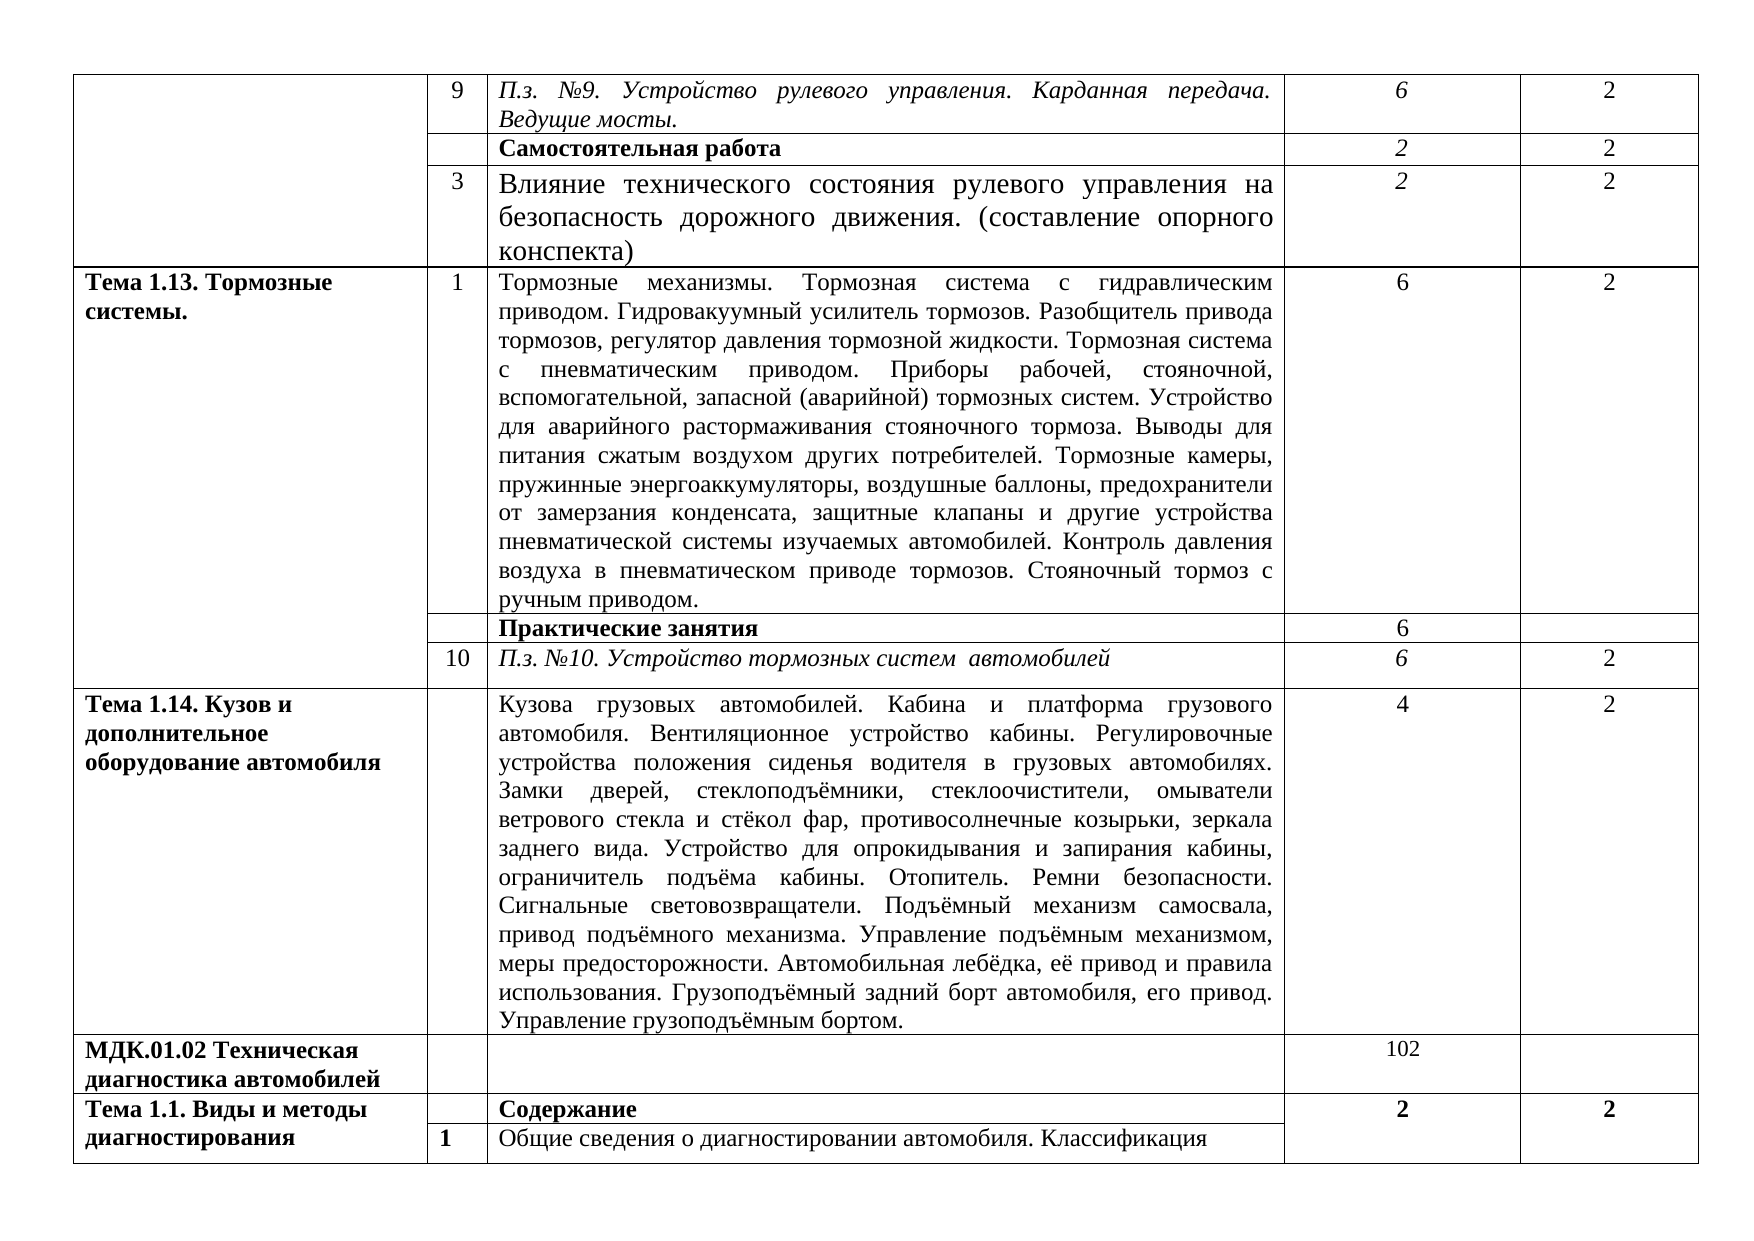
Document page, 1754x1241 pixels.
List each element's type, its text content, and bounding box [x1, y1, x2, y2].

table_cell [428, 614, 487, 642]
table_cell 2 [1521, 689, 1698, 1034]
table_cell [1521, 614, 1698, 642]
table_cell 2 [1521, 1094, 1698, 1163]
table_cell Влияние технического состояния рулевого управления на безопасность дорожного движения. (составление опорного конспекта) [488, 166, 1284, 266]
table_cell 6 [1285, 643, 1520, 688]
table_cell Тема 1.13. Тормозные системы. [74, 268, 427, 688]
table_cell 2 [1521, 643, 1698, 688]
table_cell [428, 689, 487, 1034]
table_cell 6 [1285, 268, 1520, 612]
table_cell 4 [1285, 689, 1520, 1034]
table_cell 2 [1521, 268, 1698, 612]
table_cell 102 [1285, 1035, 1520, 1093]
table_cell 1 [428, 1124, 487, 1163]
table_cell Тема 1.14. Кузов и дополнительное оборудование автомобиля [74, 689, 427, 1034]
table_cell 1 [428, 268, 487, 612]
table_cell [428, 1094, 487, 1122]
table_cell [428, 134, 487, 165]
table_cell 2 [1521, 166, 1698, 266]
table_cell [428, 1035, 487, 1093]
table_cell П.з. №9. Устройство рулевого управления. Карданная передача. Ведущие мосты. [488, 75, 1284, 132]
table_cell Самостоятельная работа [488, 134, 1284, 165]
table_cell 10 [428, 643, 487, 688]
table_cell Тема 1.1. Виды и методы диагностирования [74, 1094, 427, 1163]
table_cell Кузова грузовых автомобилей. Кабина и платформа грузового автомобиля. Вентиляционное устройство кабины. Регулировочные устройства положения сиденья водителя в грузовых автомобилях. Замки дверей, стеклоподъёмники, стеклоочистители, омыватели ветрового стекла и стёкол фар, противосолнечные козырьки, зеркала заднего вида. Устройство для опрокидывания и запирания кабины, ограничитель подъёма кабины. Отопитель. Ремни безопасности. Сигнальные световозвращатели. Подъёмный механизм самосвала, привод подъёмного механизма. Управление подъёмным механизмом, меры предосторожности. Автомобильная лебёдка, её привод и правила использования. Грузоподъёмный задний борт автомобиля, его привод. Управление грузоподъёмным бортом. [488, 689, 1284, 1034]
table_cell 2 [1285, 134, 1520, 165]
table_cell [488, 1035, 1284, 1093]
table_cell 2 [1285, 166, 1520, 266]
table_cell [1521, 1035, 1698, 1093]
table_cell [488, 1124, 1284, 1163]
table_cell 9 [428, 75, 487, 132]
table_cell 2 [1521, 134, 1698, 165]
table_cell 3 [428, 166, 487, 266]
table_cell 2 [1521, 75, 1698, 132]
table_cell Содержание [488, 1094, 1284, 1122]
table_cell МДК.01.02 Техническая диагностика автомобилей [74, 1035, 427, 1093]
table_cell П.з. №10. Устройство тормозных систем автомобилей [488, 643, 1284, 688]
table_cell Тормозные механизмы. Тормозная система с гидравлическим приводом. Гидровакуумный усилитель тормозов. Разобщитель привода тормозов, регулятор давления тормозной жидкости. Тормозная система с пневматическим приводом. Приборы рабочей, стояночной, вспомогательной, запасной (аварийной) тормозных систем. Устройство для аварийного растормаживания стояночного тормоза. Выводы для питания сжатым воздухом других потребителей. Тормозные камеры, пружинные энергоаккумуляторы, воздушные баллоны, предохранители от замерзания конденсата, защитные клапаны и другие устройства пневматической системы изучаемых автомобилей. Контроль давления воздуха в пневматическом приводе тормозов. Стояночный тормоз с ручным приводом. [488, 268, 1284, 612]
table_cell 6 [1285, 75, 1520, 132]
table_cell 6 [1285, 614, 1520, 642]
table_cell 2 [1285, 1094, 1520, 1163]
table_cell Практические занятия [488, 614, 1284, 642]
